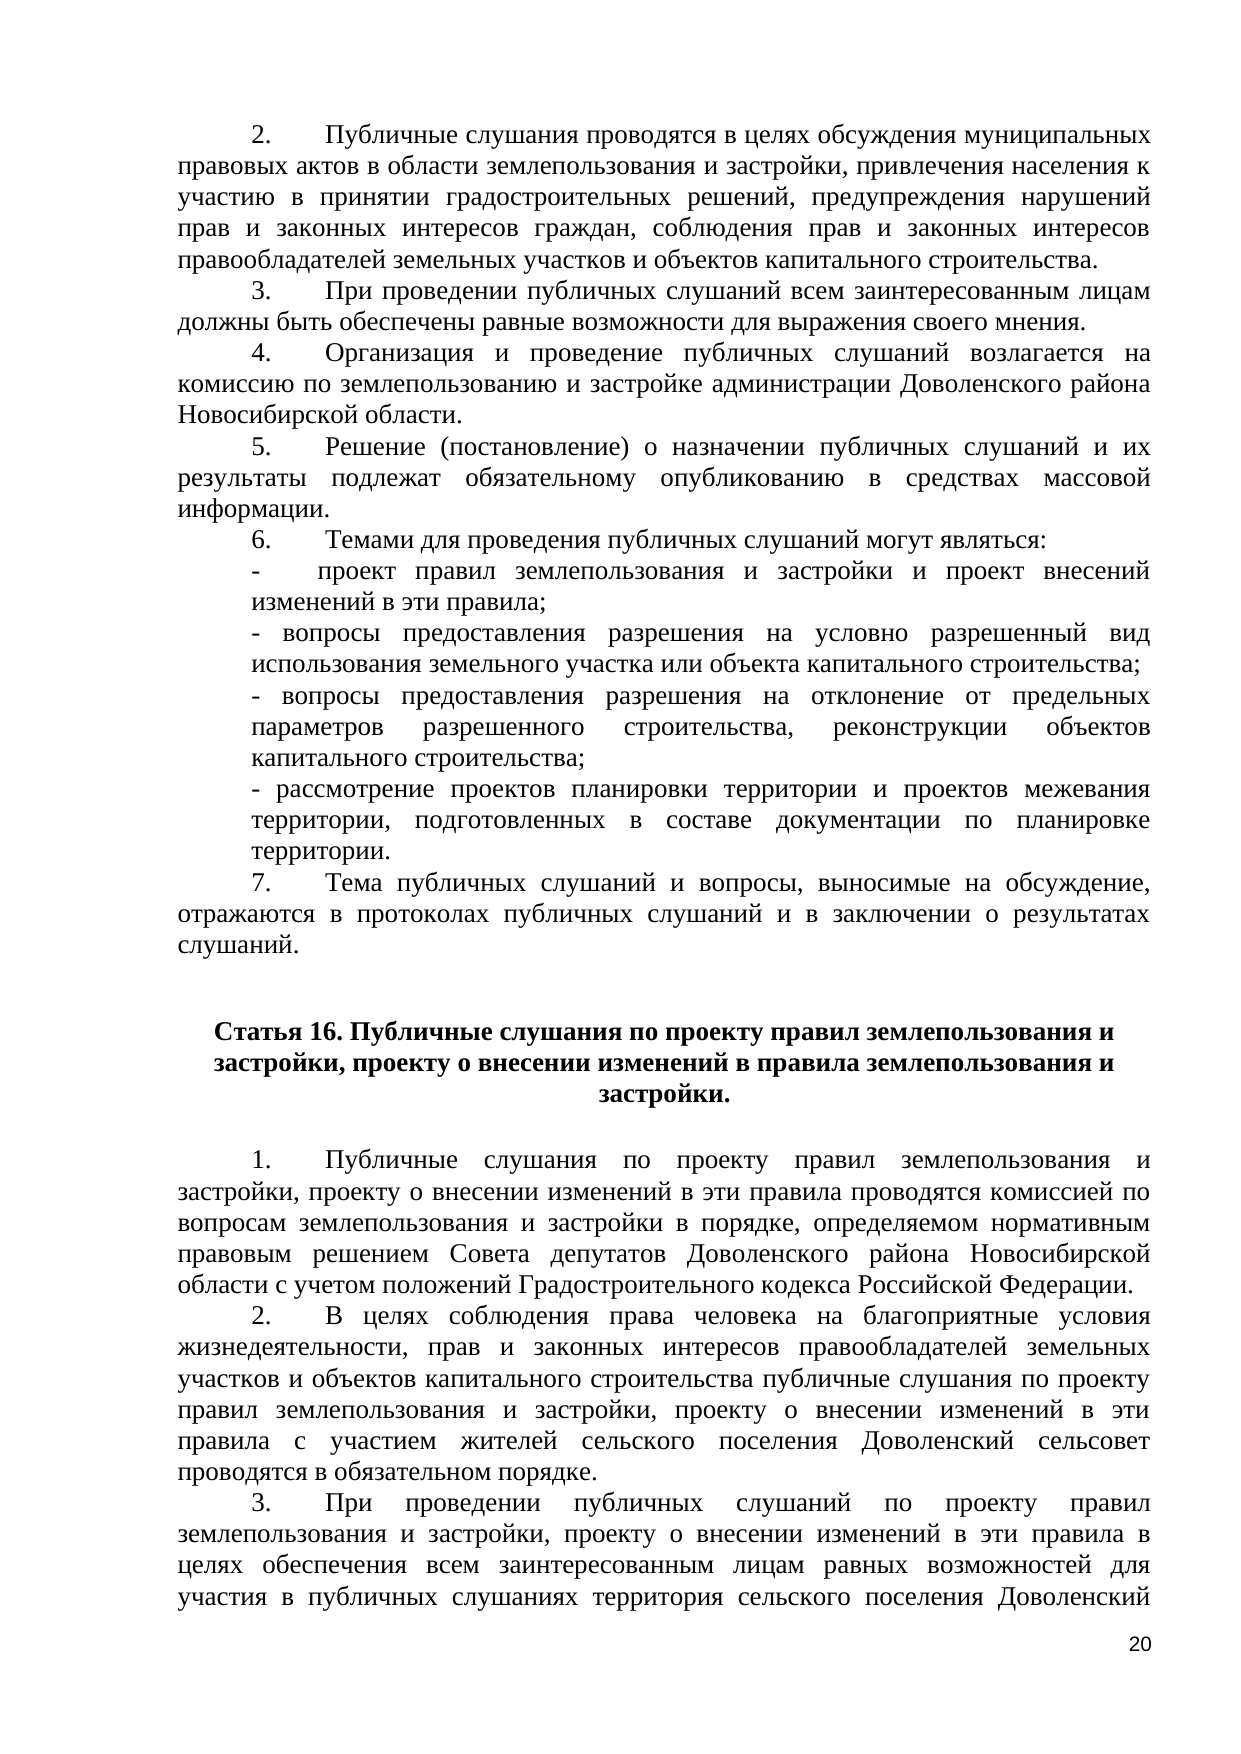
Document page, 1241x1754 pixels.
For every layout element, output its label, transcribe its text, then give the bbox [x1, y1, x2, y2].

list Темами для проведения публичных слушаний могут являться: [177, 523, 1152, 554]
text - вопросы предоставления разрешения на отклонение от предельных параметров разрешенного строительства, реконструкции объектов капитального строительства; [251, 679, 1152, 772]
list Тема публичных слушаний и вопросы, выносимые на обсуждение, отражаются в протоколах публичных слушаний и в заключении о результатах слушаний. [177, 866, 1152, 959]
text - проект правил землепользования и застройки и проект внесений изменений в эти правила; [251, 554, 1152, 616]
subtitle Статья 16. Публичные слушания по проекту правил землепользования и застройки, проекту о внесении изменений в правила землепользования и застройки. [177, 1015, 1152, 1109]
list Решение (постановление) о назначении публичных слушаний и их результаты подлежат обязательному опубликованию в средствах массовой информации. [177, 429, 1152, 523]
text - рассмотрение проектов планировки территории и проектов межевания территории, подготовленных в составе документации по планировке территории. [251, 772, 1152, 866]
text - вопросы предоставления разрешения на условно разрешенный вид использования земельного участка или объекта капитального строительства; [251, 616, 1152, 679]
list Организация и проведение публичных слушаний возлагается на комиссию по землепользованию и застройке администрации Доволенского района Новосибирской области. [177, 336, 1152, 429]
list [177, 1486, 1152, 1611]
list В целях соблюдения права человека на благоприятные условия жизнедеятельности, прав и законных интересов правообладателей земельных участков и объектов капитального строительства публичные слушания по проекту правил землепользования и застройки, проекту о внесении изменений в эти правила с участием жителей сельского поселения Доволенский сельсовет проводятся в обязательном порядке. [177, 1299, 1152, 1486]
list Публичные слушания по проекту правил землепользования и застройки, проекту о внесении изменений в эти правила проводятся комиссией по вопросам землепользования и застройки в порядке, определяемом нормативным правовым решением Совета депутатов Доволенского района Новосибирской области с учетом положений Градостроительного кодекса Российской Федерации. [177, 1144, 1152, 1299]
list При проведении публичных слушаний всем заинтересованным лицам должны быть обеспечены равные возможности для выражения своего мнения. [177, 274, 1152, 336]
list Публичные слушания проводятся в целях обсуждения муниципальных правовых актов в области землепользования и застройки, привлечения населения к участию в принятии градостроительных решений, предупреждения нарушений прав и законных интересов граждан, соблюдения прав и законных интересов правообладателей земельных участков и объектов капитального строительства. [177, 118, 1152, 274]
